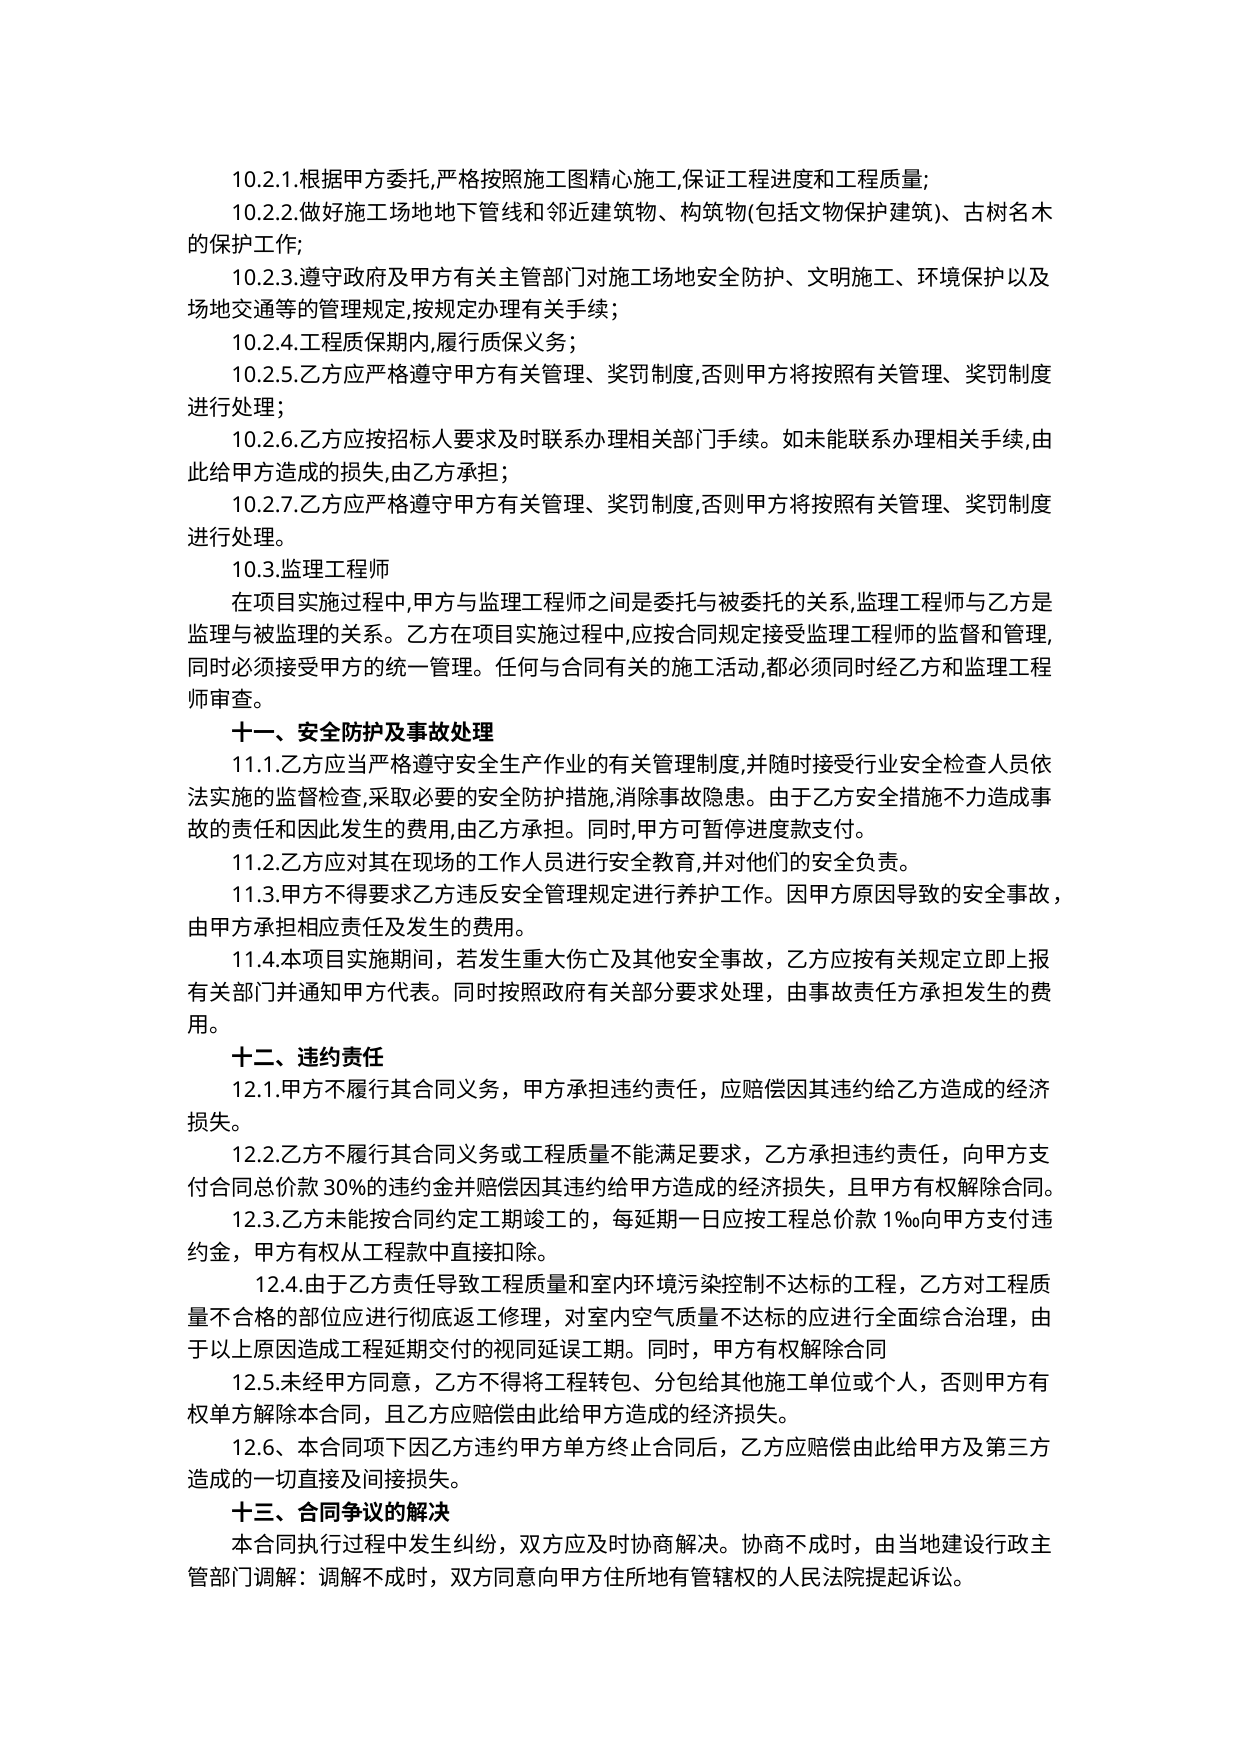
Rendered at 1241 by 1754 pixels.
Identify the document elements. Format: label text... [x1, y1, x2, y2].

text 10.2.6.乙方应按招标人要求及时联系办理相关部门手续。如未能联系办理相关手续,由此给甲方造成的损失,由乙方承担； [187, 422, 1053, 487]
text 11.1.乙方应当严格遵守安全生产作业的有关管理制度,并随时接受行业安全检查人员依法实施的监督检查,采取必要的安全防护措施,消除事故隐患。由于乙方安全措施不力造成事故的责任和因此发生的费用,由乙方承担。同时,甲方可暂停进度款支付。 [187, 747, 1053, 844]
text 10.2.7.乙方应严格遵守甲方有关管理、奖罚制度,否则甲方将按照有关管理、奖罚制度进行处理。 [187, 487, 1053, 552]
text 十一、安全防护及事故处理 [187, 714, 1053, 747]
text 10.3.监理工程师 [187, 552, 1053, 584]
text 10.2.4.工程质保期内,履行质保义务； [187, 324, 1053, 357]
text 10.2.3.遵守政府及甲方有关主管部门对施工场地安全防护、文明施工、环境保护以及场地交通等的管理规定,按规定办理有关手续； [187, 259, 1053, 324]
text 12.3.乙方未能按合同约定工期竣工的，每延期一日应按工程总价款1‰向甲方支付违约金，甲方有权从工程款中直接扣除。 [187, 1202, 1053, 1267]
text 十二、违约责任 [187, 1039, 1053, 1072]
text 12.1.甲方不履行其合同义务，甲方承担违约责任，应赔偿因其违约给乙方造成的经济损失。 [187, 1072, 1053, 1137]
text 12.6、本合同项下因乙方违约甲方单方终止合同后，乙方应赔偿由此给甲方及第三方造成的一切直接及间接损失。 [187, 1429, 1053, 1494]
text 11.2.乙方应对其在现场的工作人员进行安全教育,并对他们的安全负责。 [187, 844, 1053, 877]
text 本合同执行过程中发生纠纷，双方应及时协商解决。协商不成时，由当地建设行政主管部门调解：调解不成时，双方同意向甲方住所地有管辖权的人民法院提起诉讼。 [187, 1527, 1053, 1592]
text 12.2.乙方不履行其合同义务或工程质量不能满足要求，乙方承担违约责任，向甲方支付合同总价款30%的违约金并赔偿因其违约给甲方造成的经济损失，且甲方有权解除合同。 [187, 1137, 1053, 1202]
text 10.2.2.做好施工场地地下管线和邻近建筑物、构筑物(包括文物保护建筑)、古树名木的保护工作; [187, 194, 1053, 259]
text 11.4.本项目实施期间，若发生重大伤亡及其他安全事故，乙方应按有关规定立即上报有关部门并通知甲方代表。同时按照政府有关部分要求处理，由事故责任方承担发生的费用。 [187, 942, 1053, 1039]
text 10.2.1.根据甲方委托,严格按照施工图精心施工,保证工程进度和工程质量; [187, 162, 1053, 194]
text 11.3.甲方不得要求乙方违反安全管理规定进行养护工作。因甲方原因导致的安全事故，由甲方承担相应责任及发生的费用。 [187, 877, 1053, 942]
text 12.4.由于乙方责任导致工程质量和室内环境污染控制不达标的工程，乙方对工程质量不合格的部位应进行彻底返工修理，对室内空气质量不达标的应进行全面综合治理，由于以上原因造成工程延期交付的视同延误工期。同时，甲方有权解除合同 [187, 1267, 1053, 1364]
text 10.2.5.乙方应严格遵守甲方有关管理、奖罚制度,否则甲方将按照有关管理、奖罚制度进行处理； [187, 357, 1053, 422]
text 十三、合同争议的解决 [187, 1494, 1053, 1527]
text 在项目实施过程中,甲方与监理工程师之间是委托与被委托的关系,监理工程师与乙方是监理与被监理的关系。乙方在项目实施过程中,应按合同规定接受监理工程师的监督和管理,同时必须接受甲方的统一管理。任何与合同有关的施工活动,都必须同时经乙方和监理工程师审查。 [187, 584, 1053, 714]
text 12.5.未经甲方同意，乙方不得将工程转包、分包给其他施工单位或个人，否则甲方有权单方解除本合同，且乙方应赔偿由此给甲方造成的经济损失。 [187, 1364, 1053, 1429]
